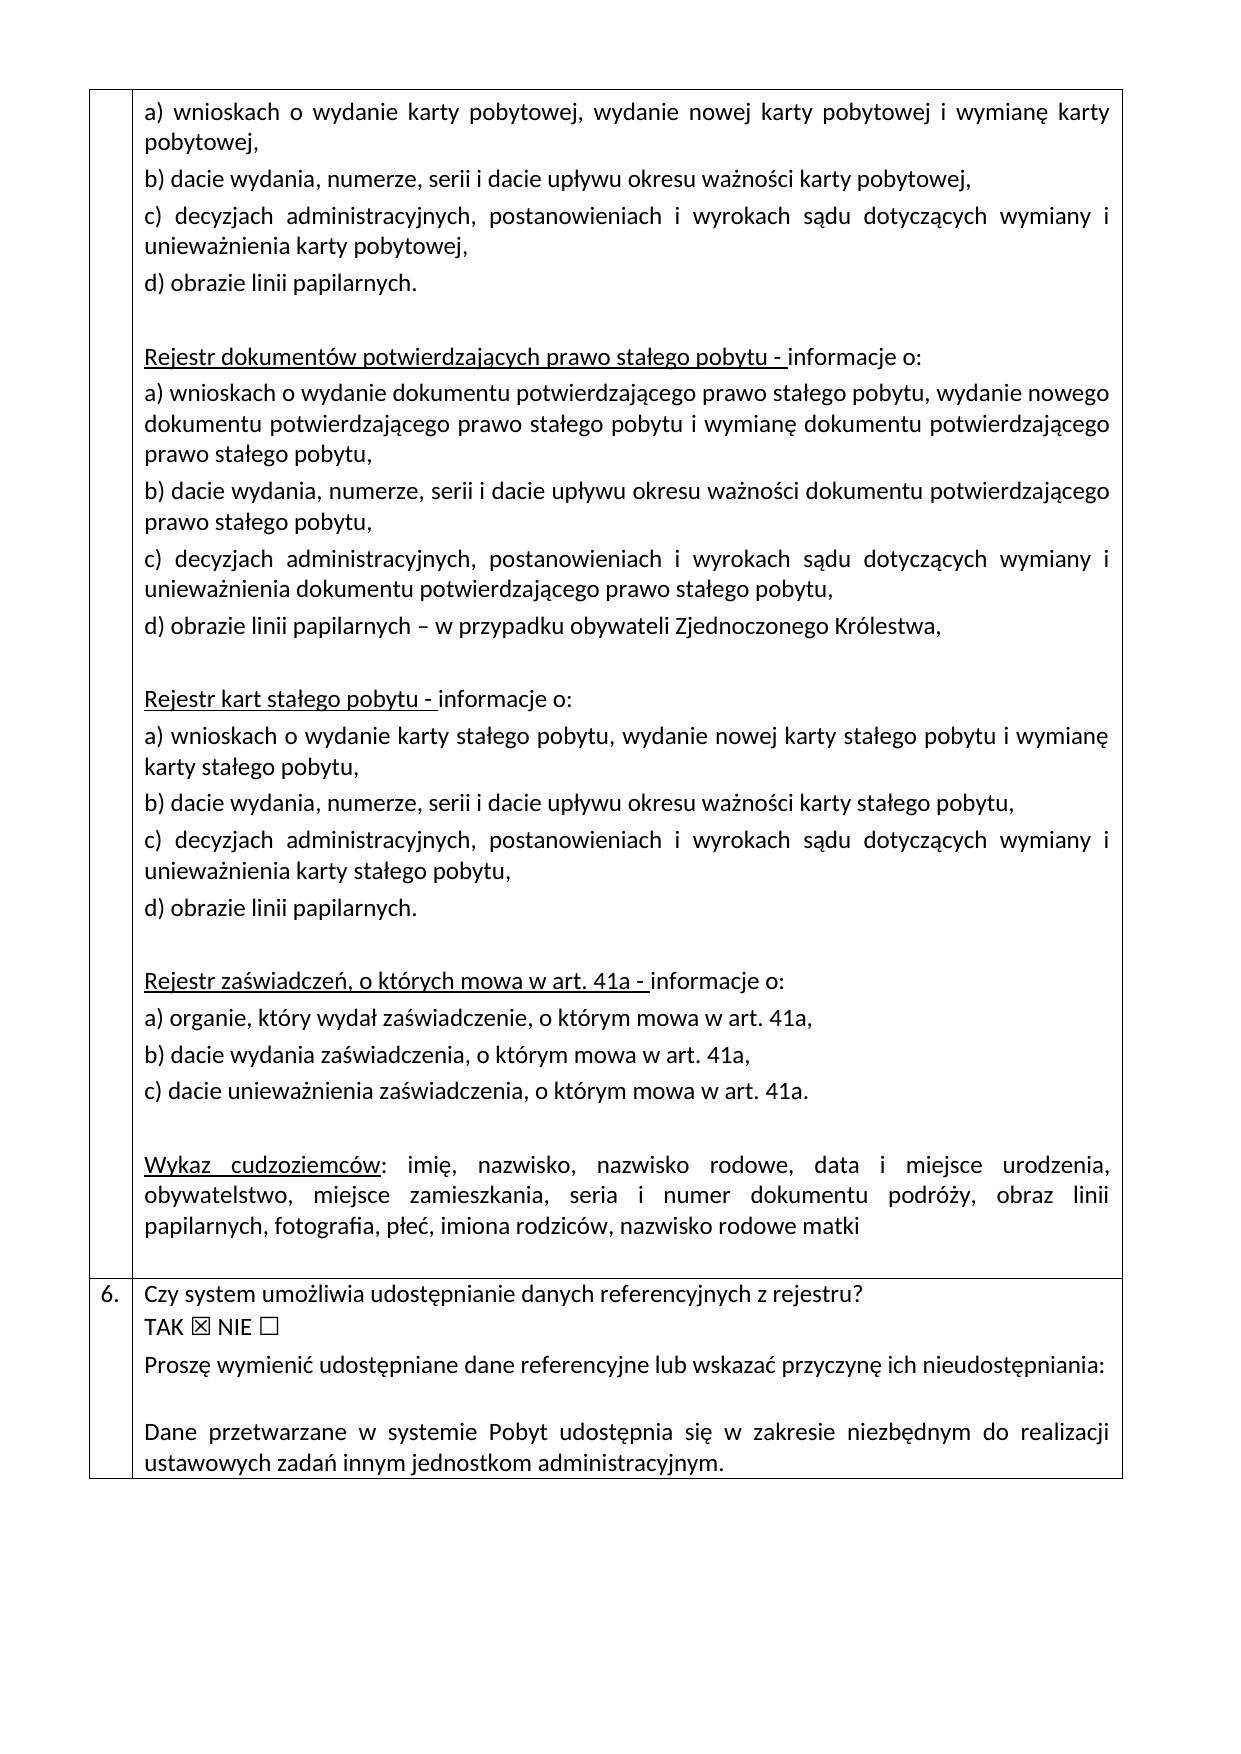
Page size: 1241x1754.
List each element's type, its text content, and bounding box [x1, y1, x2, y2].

table_cell [90, 90, 132, 1277]
table_cell Czy system umożliwia udostępnianie danych referencyjnych z rejestru? TAK NIE Proszę wymienić udostępniane dane referencyjne lub wskazać przyczynę ich nieudostępniania: Dane przetwarzane w systemie Pobyt udostępnia się w zakresie niezbędnym do realizacji ustawowych zadań innym jednostkom administracyjnym. [133, 1279, 1122, 1478]
table_cell [90, 1279, 132, 1478]
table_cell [133, 90, 1122, 1277]
